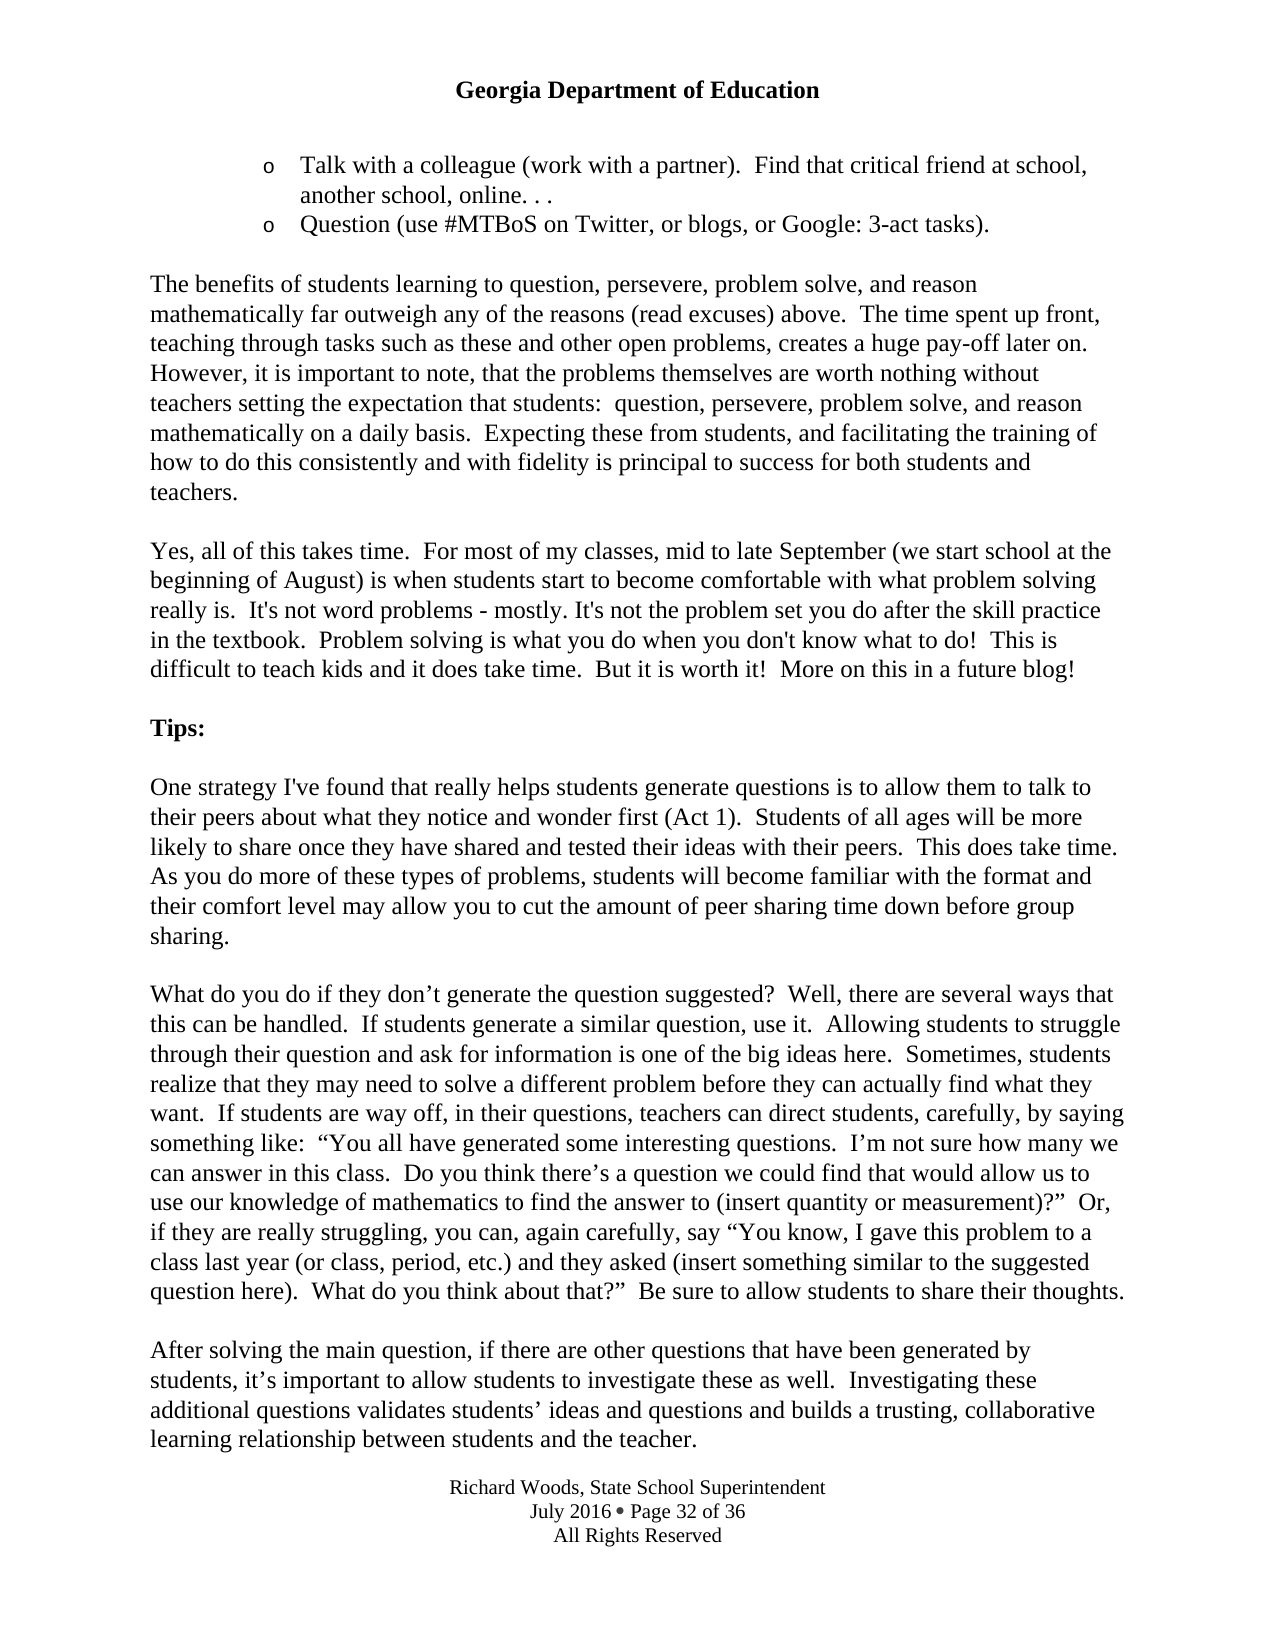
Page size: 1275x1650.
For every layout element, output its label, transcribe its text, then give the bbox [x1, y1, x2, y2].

text What do you do if they don’t generate the question suggested? Well, there are several ways that this can be handled. If students generate a similar question, use it. Allowing students to struggle through their question and ask for information is one of the big ideas here. Sometimes, students realize that they may need to solve a different problem before they can actually find what they want. If students are way off, in their questions, teachers can direct students, carefully, by saying something like: “You all have generated some interesting questions. I’m not sure how many we can answer in this class. Do you think there’s a question we could find that would allow us to use our knowledge of mathematics to find the answer to (insert quantity or measurement)?” Or, if they are really struggling, you can, again carefully, say “You know, I gave this problem to a class last year (or class, period, etc.) and they asked (insert something similar to the suggested question here). What do you think about that?” Be sure to allow students to share their thoughts. [150, 979, 1125, 1305]
text One strategy I've found that really helps students generate questions is to allow them to talk to their peers about what they notice and wonder first (Act 1). Students of all ages will be more likely to share once they have shared and tested their ideas with their peers. This does take time. As you do more of these types of problems, students will become familiar with the format and their comfort level may allow you to cut the amount of peer sharing time down before group sharing. [150, 771, 1125, 949]
list Talk with a colleague (work with a partner). Find that critical friend at school, another school, online. . . [262, 150, 1125, 209]
text Yes, all of this takes time. For most of my classes, mid to late September (we start school at the beginning of August) is when students start to become comfortable with what problem solving really is. It's not word problems - mostly. It's not the problem set you do after the skill practice in the textbook. Problem solving is what you do when you don't know what to do! This is difficult to teach kids and it does take time. But it is worth it! More on this in a future blog! [150, 535, 1125, 683]
text The benefits of students learning to question, persevere, problem solve, and reason mathematically far outweigh any of the reasons (read excuses) above. The time spent up front, teaching through tasks such as these and other open problems, creates a huge pay-off later on. However, it is important to note, that the problems themselves are worth nothing without teachers setting the expectation that students: question, persevere, problem solve, and reason mathematically on a daily basis. Expecting these from students, and facilitating the training of how to do this consistently and with fidelity is principal to success for both students and teachers. [150, 268, 1125, 506]
list Question (use #MTBoS on Twitter, or blogs, or Google: 3-act tasks). [262, 209, 1125, 239]
text Tips: [150, 712, 1125, 742]
text After solving the main question, if there are other questions that have been generated by students, it’s important to allow students to investigate these as well. Investigating these additional questions validates students’ ideas and questions and builds a trusting, collaborative learning relationship between students and the teacher. [150, 1334, 1125, 1453]
